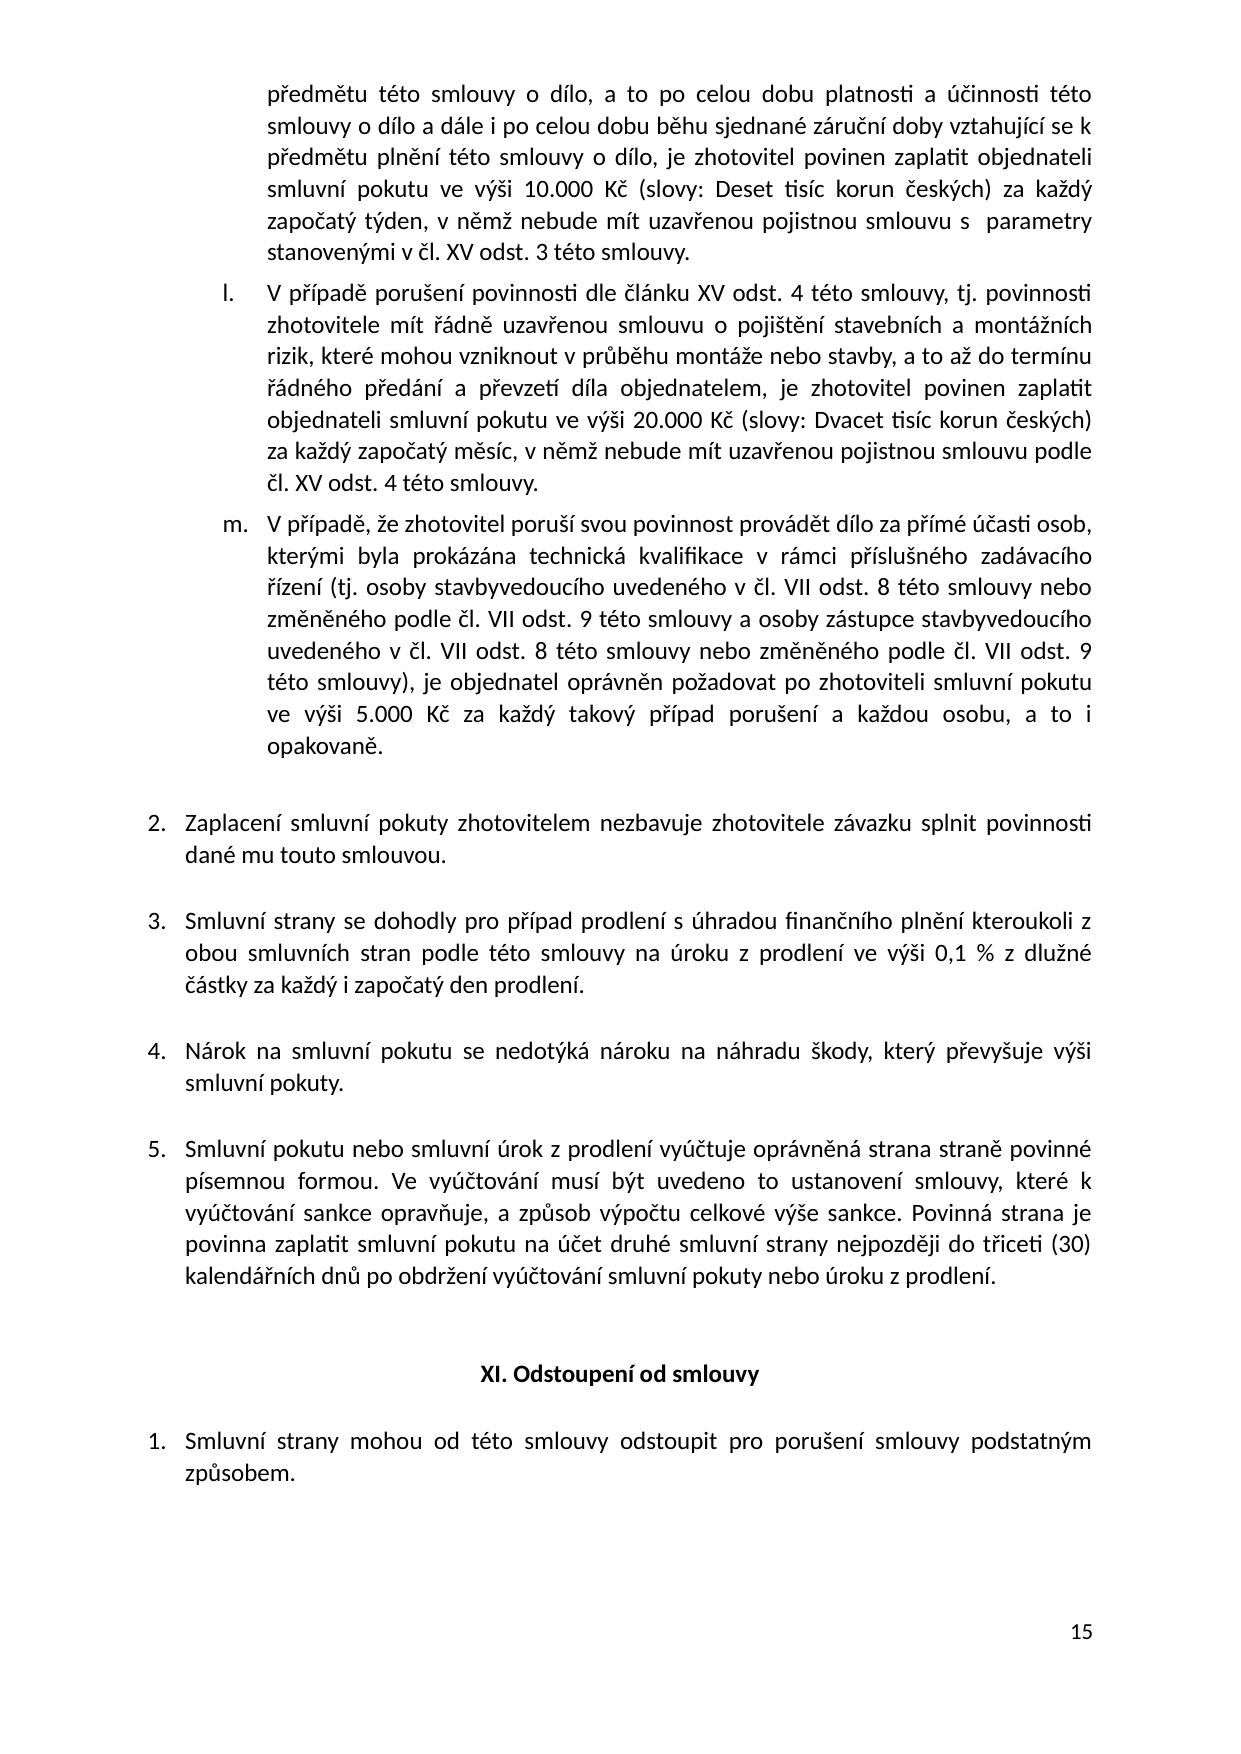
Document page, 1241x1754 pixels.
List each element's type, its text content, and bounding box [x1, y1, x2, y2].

list V případě, že zhotovitel poruší svou povinnost provádět dílo za přímé účasti osob, kterými byla prokázána technická kvalifikace v rámci příslušného zadávacího řízení (tj. osoby stavbyvedoucího uvedeného v čl. VII odst. 8 této smlouvy nebo změněného podle čl. VII odst. 9 této smlouvy a osoby zástupce stavbyvedoucího uvedeného v čl. VII odst. 8 této smlouvy nebo změněného podle čl. VII odst. 9 této smlouvy), je objednatel oprávněn požadovat po zhotoviteli smluvní pokutu ve výši 5.000 Kč za každý takový případ porušení a každou osobu, a to i opakovaně. [222, 508, 1093, 760]
list Smluvní strany se dohodly pro případ prodlení s úhradou finančního plnění kteroukoli z obou smluvních stran podle této smlouvy na úroku z prodlení ve výši 0,1 % z dlužné částky za každý i započatý den prodlení. [147, 905, 1093, 999]
list Smluvní strany mohou od této smlouvy odstoupit pro porušení smlouvy podstatným způsobem. [147, 1426, 1093, 1488]
list Smluvní pokutu nebo smluvní úrok z prodlení vyúčtuje oprávněná strana straně povinné písemnou formou. Ve vyúčtování musí být uvedeno to ustanovení smlouvy, které k vyúčtování sankce opravňuje, a způsob výpočtu celkové výše sankce. Povinná strana je povinna zaplatit smluvní pokutu na účet druhé smluvní strany nejpozději do třiceti (30) kalendářních dnů po obdržení vyúčtování smluvní pokuty nebo úroku z prodlení. [147, 1133, 1093, 1291]
subtitle XI. Odstoupení od smlouvy [147, 1358, 1092, 1388]
list Nárok na smluvní pokutu se nedotýká nároku na náhradu škody, který převyšuje výši smluvní pokuty. [147, 1035, 1093, 1097]
list Zaplacení smluvní pokuty zhotovitelem nezbavuje zhotovitele závazku splnit povinnosti dané mu touto smlouvou. [147, 807, 1093, 869]
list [222, 78, 1093, 267]
list V případě porušení povinnosti dle článku XV odst. 4 této smlouvy, tj. povinnosti zhotovitele mít řádně uzavřenou smlouvu o pojištění stavebních a montážních rizik, které mohou vzniknout v průběhu montáže nebo stavby, a to až do termínu řádného předání a převzetí díla objednatelem, je zhotovitel povinen zaplatit objednateli smluvní pokutu ve výši 20.000 Kč (slovy: Dvacet tisíc korun českých) za každý započatý měsíc, v němž nebude mít uzavřenou pojistnou smlouvu podle čl. XV odst. 4 této smlouvy. [222, 277, 1093, 498]
